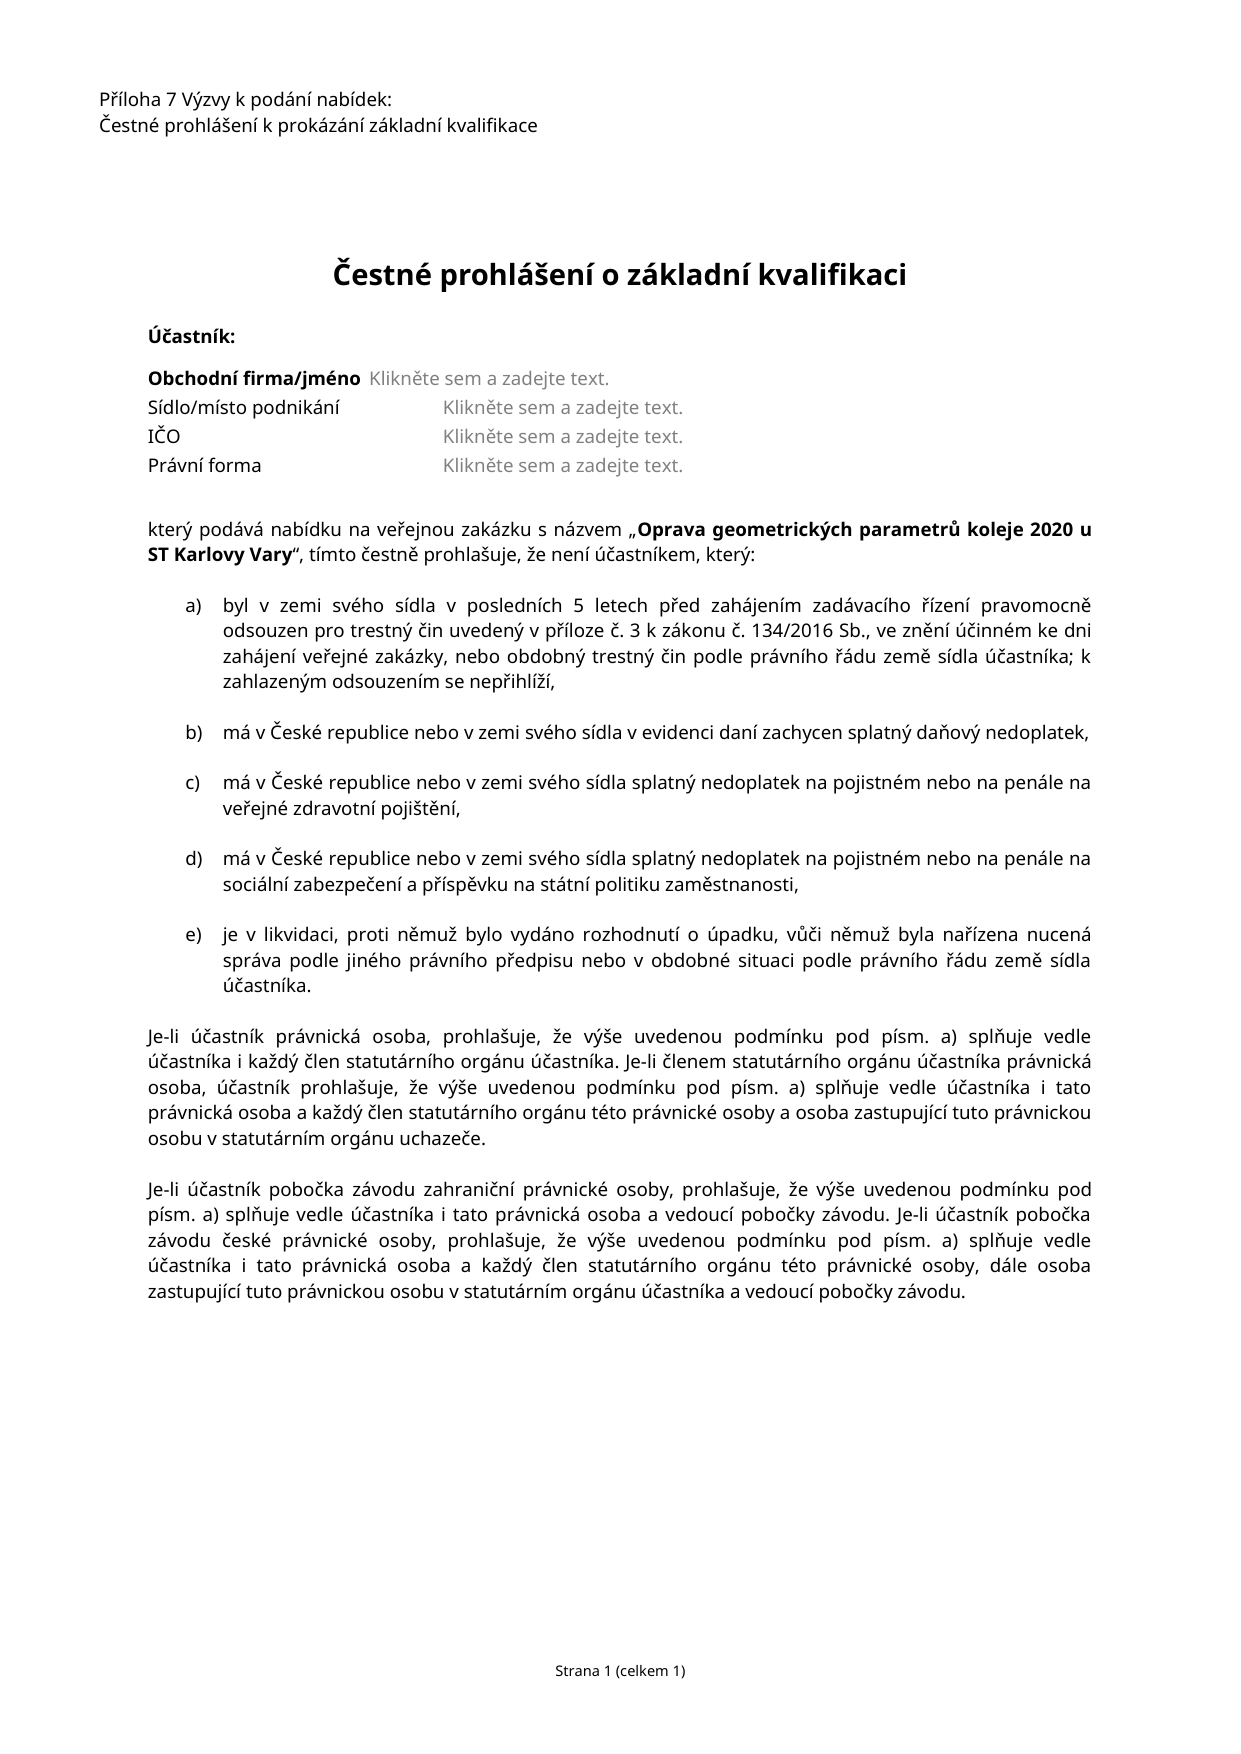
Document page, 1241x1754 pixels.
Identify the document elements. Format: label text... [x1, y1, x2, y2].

text který podává nabídku na veřejnou zakázku s názvem „Oprava geometrických parametrů koleje 2020 u ST Karlovy Vary“, tímto čestně prohlašuje, že není účastníkem, který: [148, 516, 1093, 567]
text Je-li účastník pobočka závodu zahraniční právnické osoby, prohlašuje, že výše uvedenou podmínku pod písm. a) splňuje vedle účastníka i tato právnická osoba a vedoucí pobočky závodu. Je-li účastník pobočka závodu české právnické osoby, prohlašuje, že výše uvedenou podmínku pod písm. a) splňuje vedle účastníka i tato právnická osoba a každý člen statutárního orgánu této právnické osoby, dále osoba zastupující tuto právnickou osobu v statutárním orgánu účastníka a vedoucí pobočky závodu. [148, 1176, 1093, 1304]
list má v České republice nebo v zemi svého sídla splatný nedoplatek na pojistném nebo na penále na sociální zabezpečení a příspěvku na státní politiku zaměstnanosti, [185, 846, 1093, 897]
list byl v zemi svého sídla v posledních 5 letech před zahájením zadávacího řízení pravomocně odsouzen pro trestný čin uvedený v příloze č. 3 k zákonu č. 134/2016 Sb., ve znění účinném ke dni zahájení veřejné zakázky, nebo obdobný trestný čin podle právního řádu země sídla účastníka; k zahlazeným odsouzením se nepřihlíží, [185, 592, 1093, 694]
title Čestné prohlášení o základní kvalifikaci [148, 254, 1093, 293]
text Účastník: [148, 318, 1093, 349]
list má v České republice nebo v zemi svého sídla v evidenci daní zachycen splatný daňový nedoplatek, [185, 719, 1093, 744]
list má v České republice nebo v zemi svého sídla splatný nedoplatek na pojistném nebo na penále na veřejné zdravotní pojištění, [185, 769, 1093, 821]
text Sídlo/místo podnikání [148, 391, 1093, 420]
text Je-li účastník právnická osoba, prohlašuje, že výše uvedenou podmínku pod písm. a) splňuje vedle účastníka i každý člen statutárního orgánu účastníka. Je-li členem statutárního orgánu účastníka právnická osoba, účastník prohlašuje, že výše uvedenou podmínku pod písm. a) splňuje vedle účastníka i tato právnická osoba a každý člen statutárního orgánu této právnické osoby a osoba zastupující tuto právnickou osobu v statutárním orgánu uchazeče. [148, 1023, 1093, 1151]
text Právní forma [148, 449, 1093, 478]
text Obchodní firma/jméno [148, 362, 1093, 391]
list je v likvidaci, proti němuž bylo vydáno rozhodnutí o úpadku, vůči němuž byla nařízena nucená správa podle jiného právního předpisu nebo v obdobné situaci podle právního řádu země sídla účastníka. [185, 922, 1093, 998]
text IČO [148, 420, 1093, 449]
